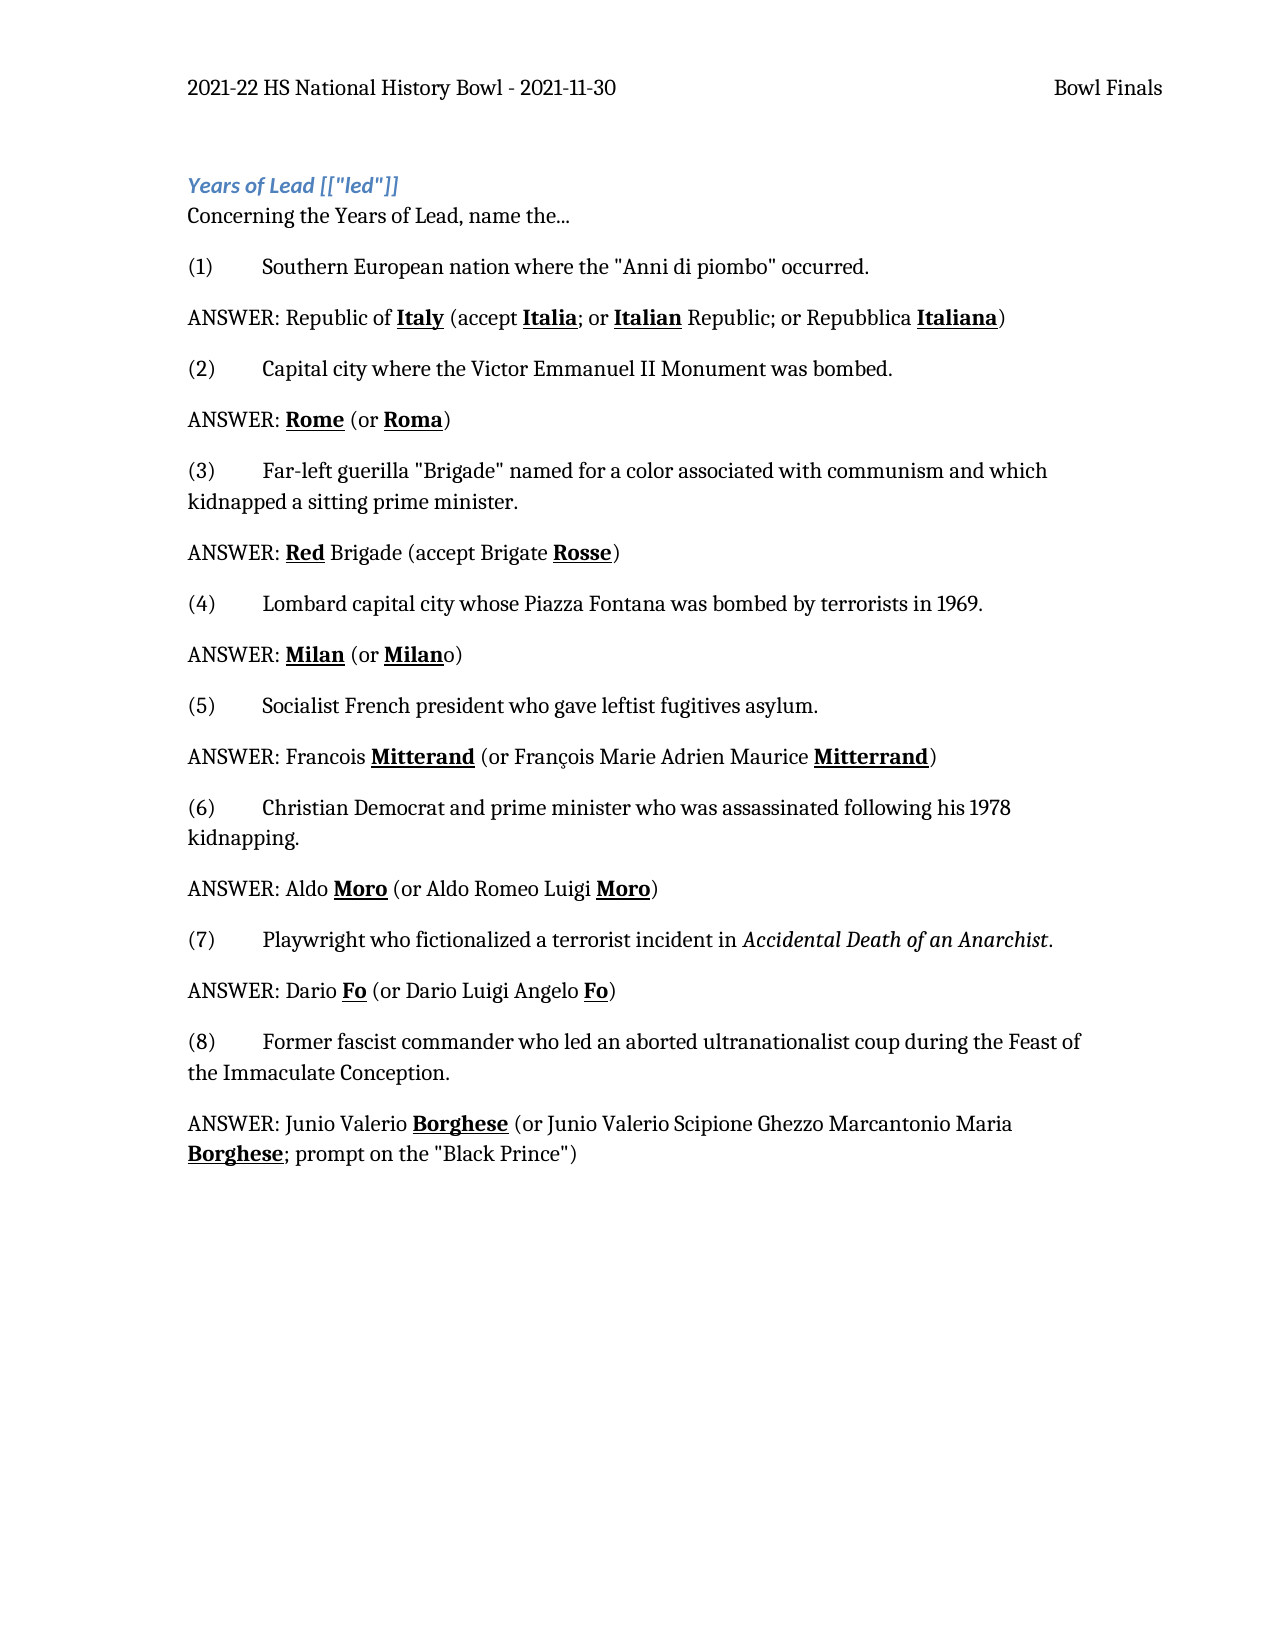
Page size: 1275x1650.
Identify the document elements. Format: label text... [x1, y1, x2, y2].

text ANSWER: Dario Fo (or Dario Luigi Angelo Fo) [187, 978, 1087, 1004]
text (3) Far-left guerilla "Brigade" named for a color associated with communism and which kidnapped a sitting prime minister. [187, 458, 1087, 515]
text (6) Christian Democrat and prime minister who was assassinated following his 1978 kidnapping. [187, 795, 1087, 851]
text (2) Capital city where the Victor Emmanuel II Monument was bombed. [187, 356, 1087, 382]
text ANSWER: Francois Mitterand (or François Marie Adrien Maurice Mitterrand) [187, 744, 1087, 770]
text Concerning the Years of Lead, name the... [187, 203, 1087, 229]
text ANSWER: Republic of Italy (accept Italia; or Italian Republic; or Repubblica Italiana) [187, 305, 1087, 331]
text ANSWER: Aldo Moro (or Aldo Romeo Luigi Moro) [187, 876, 1087, 902]
text (4) Lombard capital city whose Piazza Fontana was bombed by terrorists in 1969. [187, 591, 1087, 617]
text (5) Socialist French president who gave leftist fugitives asylum. [187, 693, 1087, 719]
text (8) Former fascist commander who led an aborted ultranationalist coup during the Feast of the Immaculate Conception. [187, 1029, 1087, 1086]
text ANSWER: Junio Valerio Borghese (or Junio Valerio Scipione Ghezzo Marcantonio Maria Borghese; prompt on the "Black Prince") [187, 1110, 1087, 1167]
subtitle Years of Lead [["led"]] [187, 171, 1087, 199]
text ANSWER: Milan (or Milano) [187, 642, 1087, 668]
text (1) Southern European nation where the "Anni di piombo" occurred. [187, 254, 1087, 280]
text (7) Playwright who fictionalized a terrorist incident in Accidental Death of an Anarchist. [187, 927, 1087, 953]
text ANSWER: Red Brigade (accept Brigate Rosse) [187, 539, 1087, 566]
text ANSWER: Rome (or Roma) [187, 407, 1087, 433]
